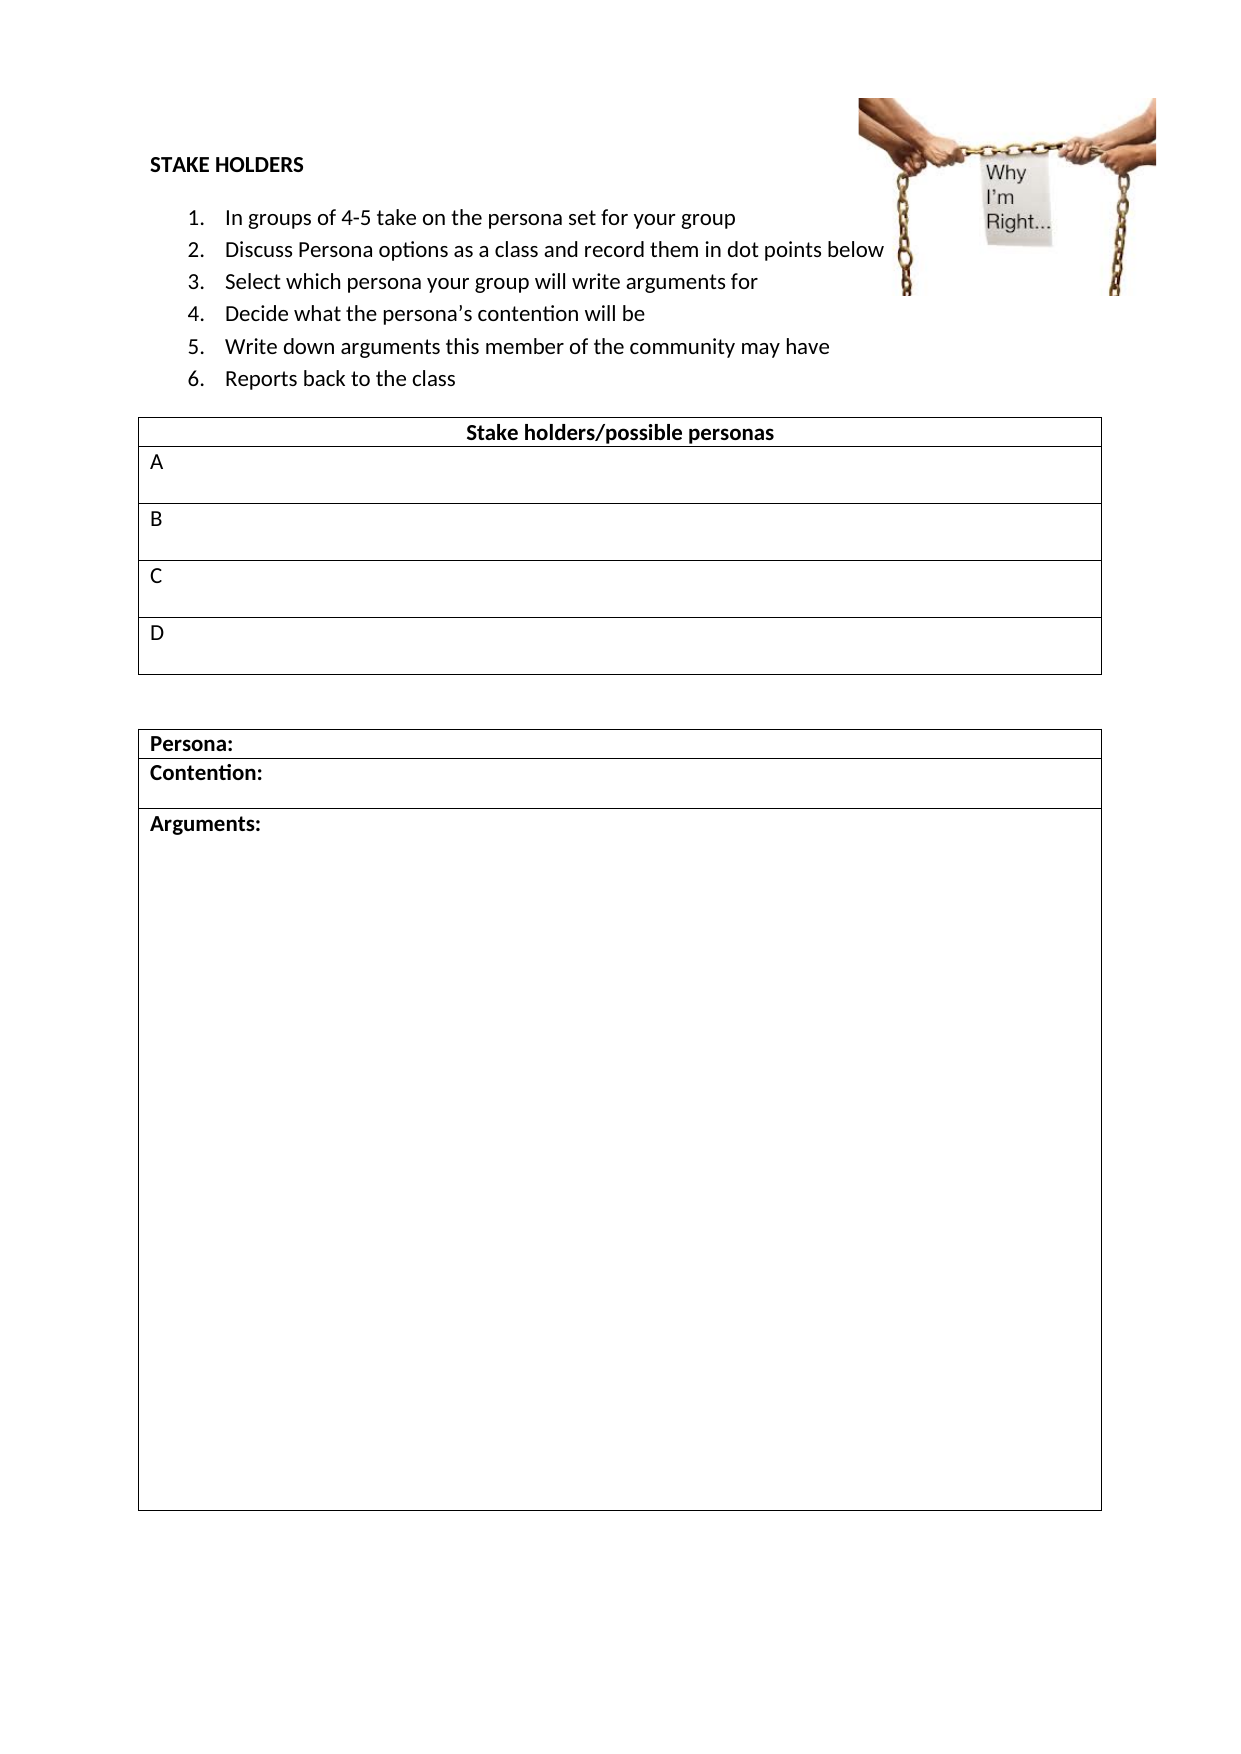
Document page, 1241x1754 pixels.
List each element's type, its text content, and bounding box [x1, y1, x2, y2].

table_cell A [139, 447, 1101, 503]
table_header Persona: [139, 730, 1101, 757]
table_header Stake holders/possible personas [139, 418, 1101, 446]
table_cell Contention: [139, 759, 1101, 808]
list Discuss Persona options as a class and record them in dot points below [187, 235, 1090, 263]
list Reports back to the class [187, 364, 1090, 392]
table_cell Arguments: [139, 809, 1101, 1509]
list Decide what the persona’s contention will be [187, 299, 1090, 328]
list In groups of 4-5 take on the persona set for your group [187, 203, 1090, 231]
picture [858, 98, 1157, 296]
list Select which persona your group will write arguments for [187, 267, 1090, 295]
list Write down arguments this member of the community may have [187, 332, 1090, 360]
text STAKE HOLDERS [150, 150, 1090, 178]
table_cell C [139, 561, 1101, 617]
table_cell D [139, 618, 1101, 674]
table_cell B [139, 504, 1101, 560]
